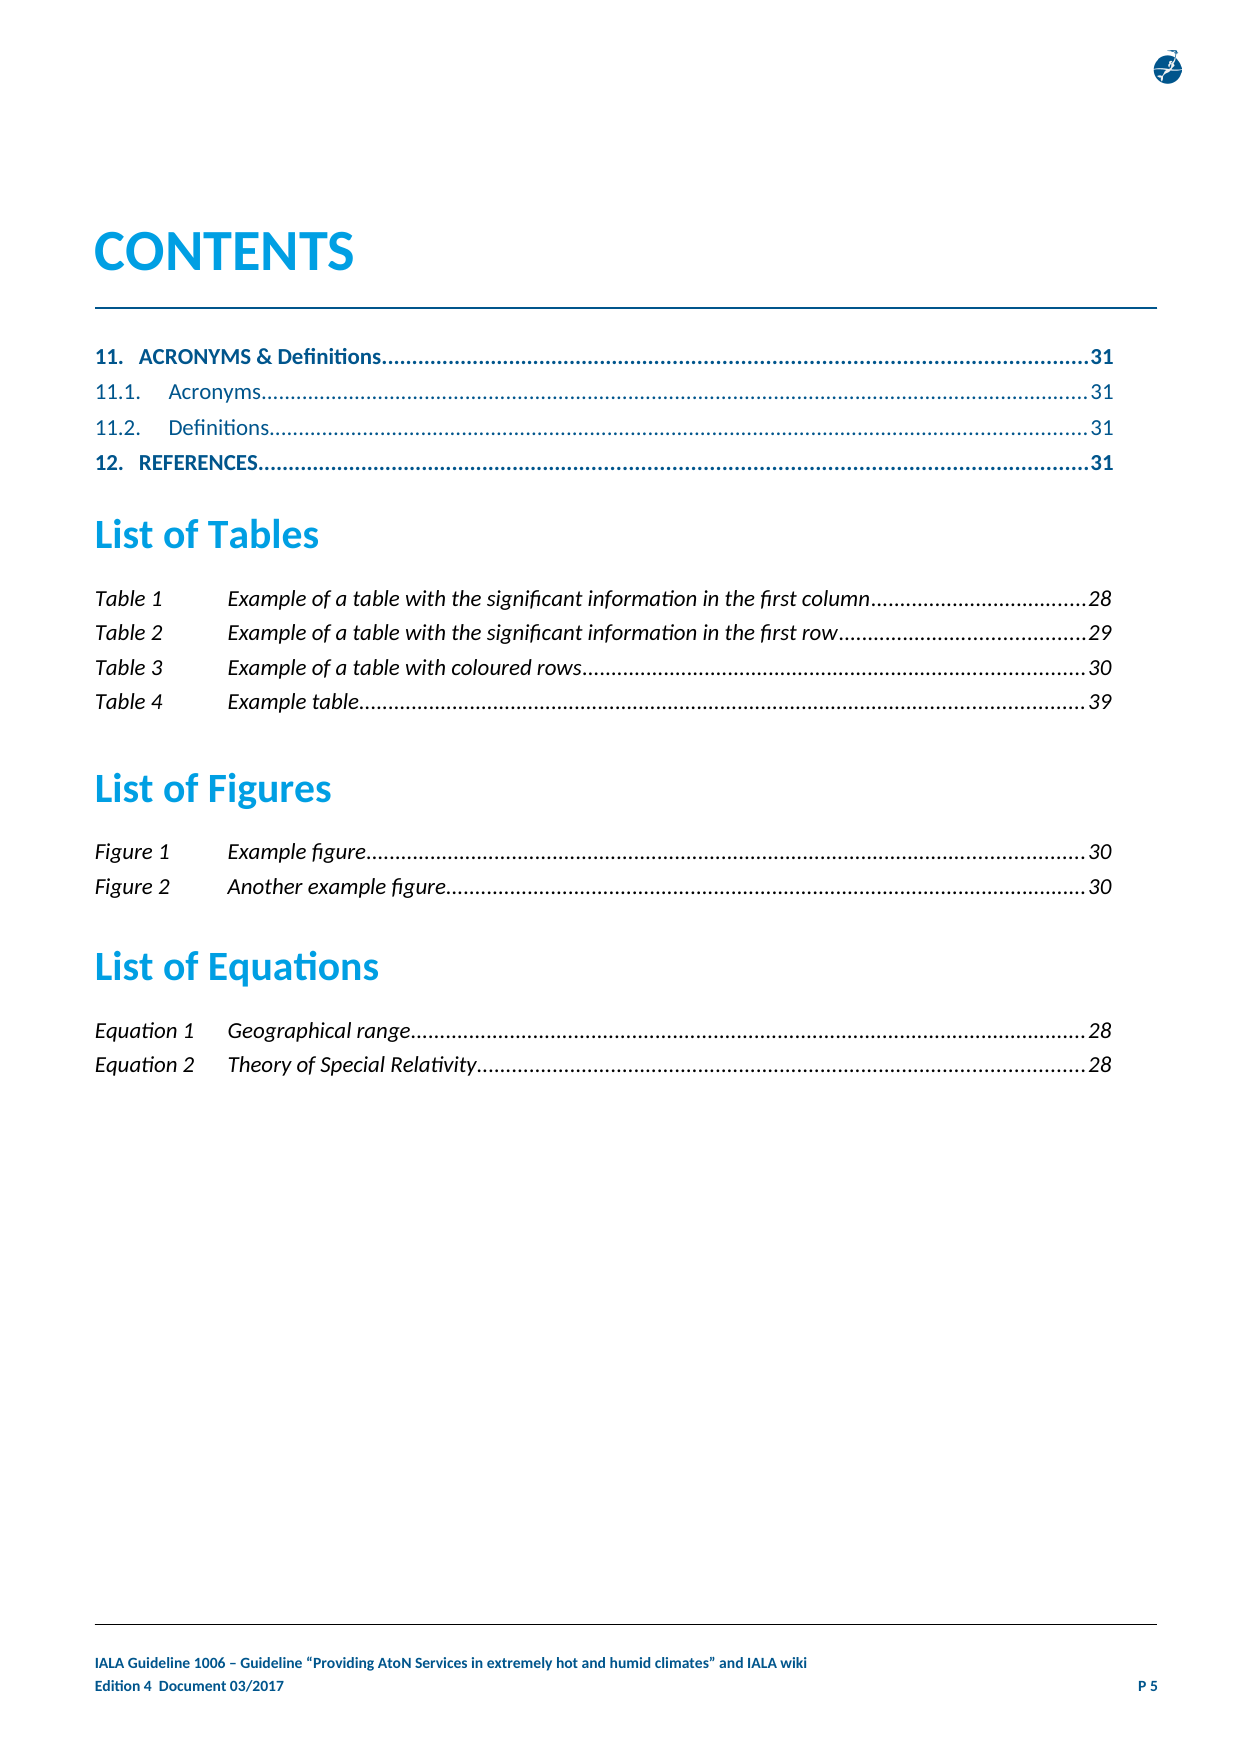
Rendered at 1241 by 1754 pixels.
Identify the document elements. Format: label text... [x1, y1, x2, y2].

list List of Tables [94, 508, 1157, 559]
text Table 3 Example of a table with coloured rows 30 [94, 653, 1113, 681]
list List of Equations [94, 940, 1157, 991]
text 11.2. Definitions 31 [94, 409, 1113, 441]
text 12. REFERENCES 31 [94, 445, 1113, 476]
picture [1122, 0, 1241, 119]
text Figure 2 Another example figure 30 [94, 872, 1113, 900]
text Table 2 Example of a table with the significant information in the first row 29 [94, 618, 1113, 646]
text Table 1 Example of a table with the significant information in the first column 28 [94, 584, 1113, 612]
text Figure 1 Example figure 30 [94, 837, 1113, 866]
text Equation 1 Geographical range 28 [94, 1016, 1113, 1044]
text Equation 2 Theory of Special Relativity 28 [94, 1050, 1113, 1078]
text Table 4 Example table 39 [94, 687, 1113, 715]
list List of Figures [94, 762, 1157, 812]
text 11.1. Acronyms 31 [94, 374, 1113, 405]
text 11. ACRONYMS & Definitions 31 [94, 338, 1113, 370]
